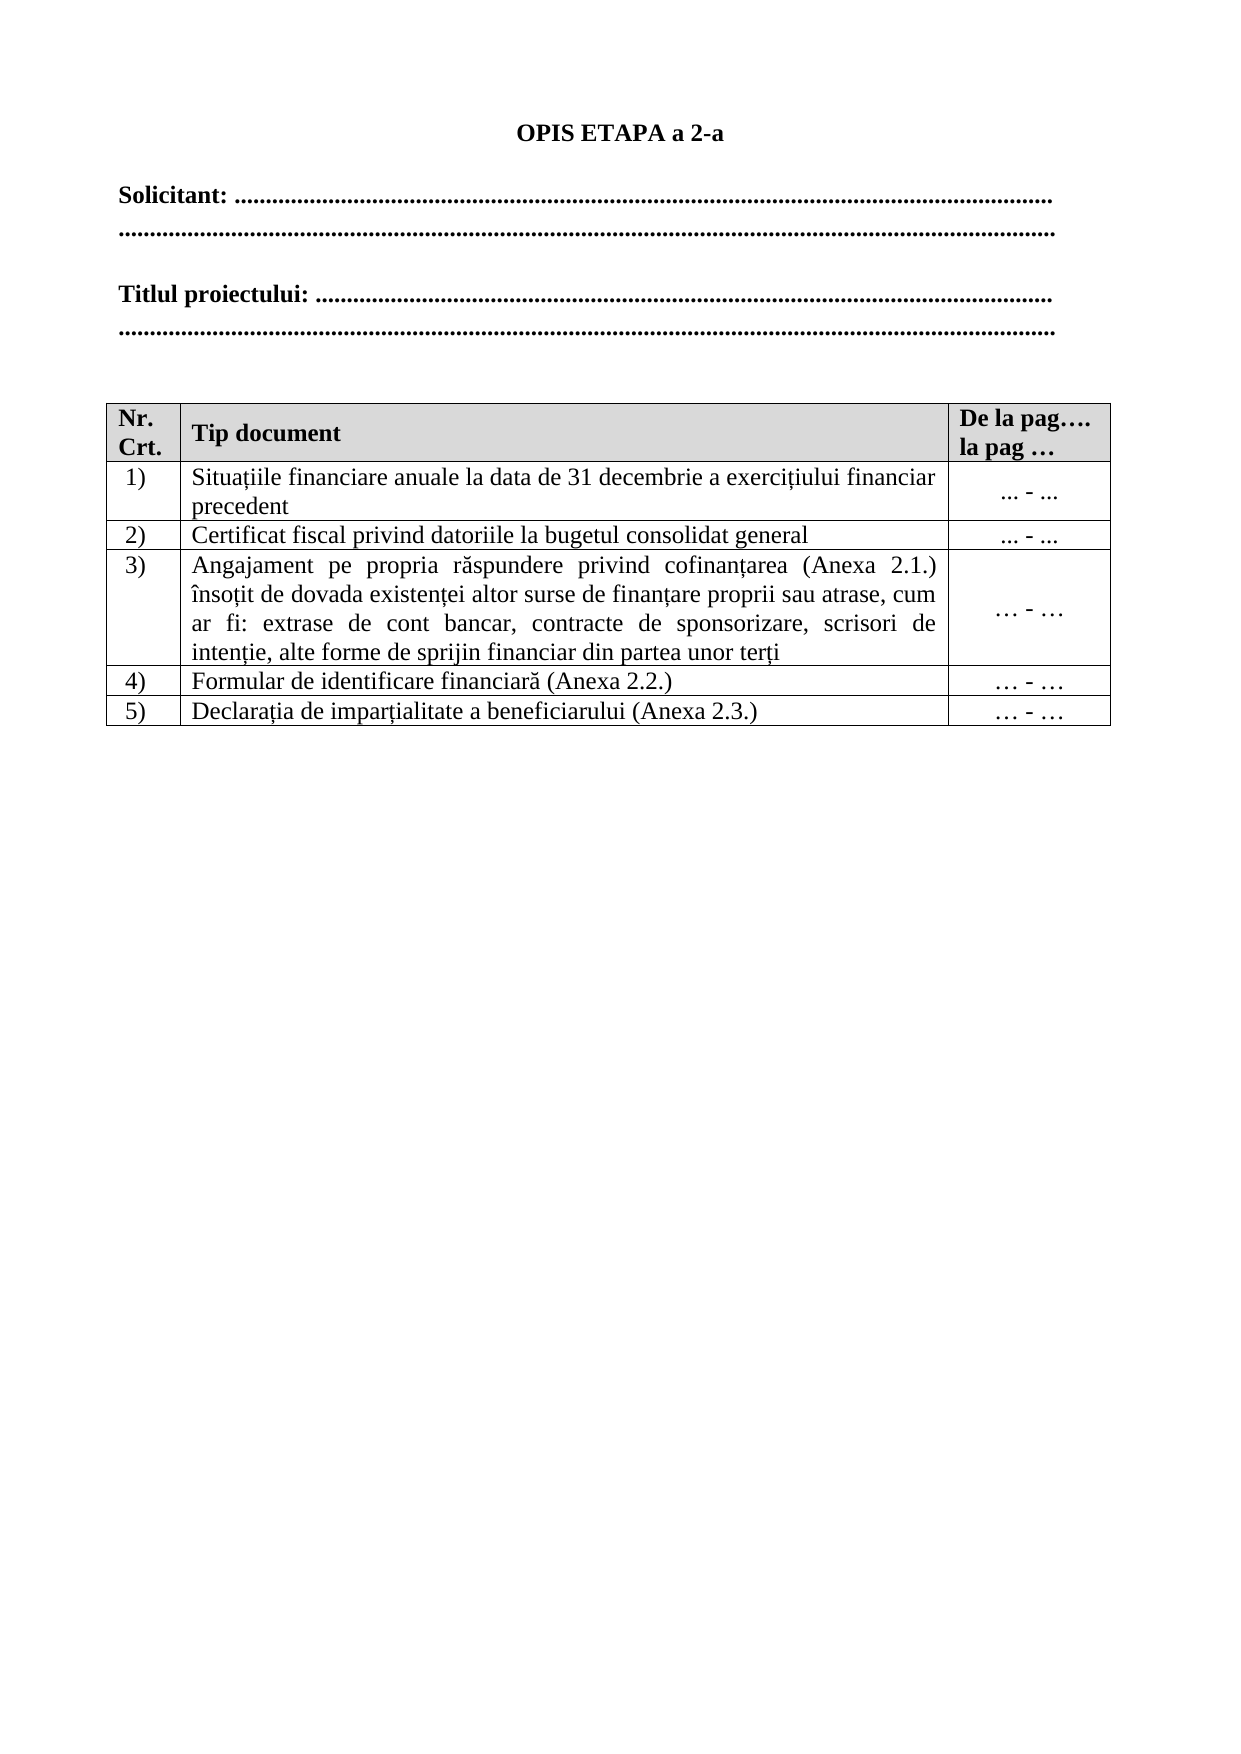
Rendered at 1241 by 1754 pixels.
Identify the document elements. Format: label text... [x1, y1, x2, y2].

table_header De la pag…. la pag … [949, 404, 1110, 461]
table_cell Declarația de imparțialitate a beneficiarului (Anexa 2.3.) [181, 696, 948, 725]
text ...................................................................................................................................................... [118, 312, 1122, 341]
table_cell [107, 521, 180, 549]
table_cell [107, 550, 180, 665]
table_cell … - … [949, 666, 1110, 695]
table_header Nr. Crt. [107, 404, 180, 461]
table_cell [107, 462, 180, 519]
table_cell [107, 696, 180, 725]
table_cell ... - ... [949, 521, 1110, 549]
table_cell [107, 666, 180, 695]
text Titlul proiectului: ...................................................................................................................... [118, 279, 1122, 308]
table_cell … - … [949, 550, 1110, 665]
table_cell Situațiile financiare anuale la data de 31 decembrie a exercițiului financiar precedent [181, 462, 948, 519]
table_cell Formular de identificare financiară (Anexa 2.2.) [181, 666, 948, 695]
text OPIS ETAPA a 2-a [118, 118, 1122, 147]
text ...................................................................................................................................................... [118, 213, 1122, 242]
table_header Tip document [181, 404, 948, 461]
table_cell Angajament pe propria răspundere privind cofinanțarea (Anexa 2.1.) însoțit de dovada existenței altor surse de finanțare proprii sau atrase, cum ar fi: extrase de cont bancar, contracte de sponsorizare, scrisori de intenție, alte forme de sprijin financiar din partea unor terți [181, 550, 948, 665]
table_cell … - … [949, 696, 1110, 725]
text Solicitant: ................................................................................................................................... [118, 180, 1122, 209]
table_cell ... - ... [949, 462, 1110, 519]
table_cell Certificat fiscal privind datoriile la bugetul consolidat general [181, 521, 948, 549]
